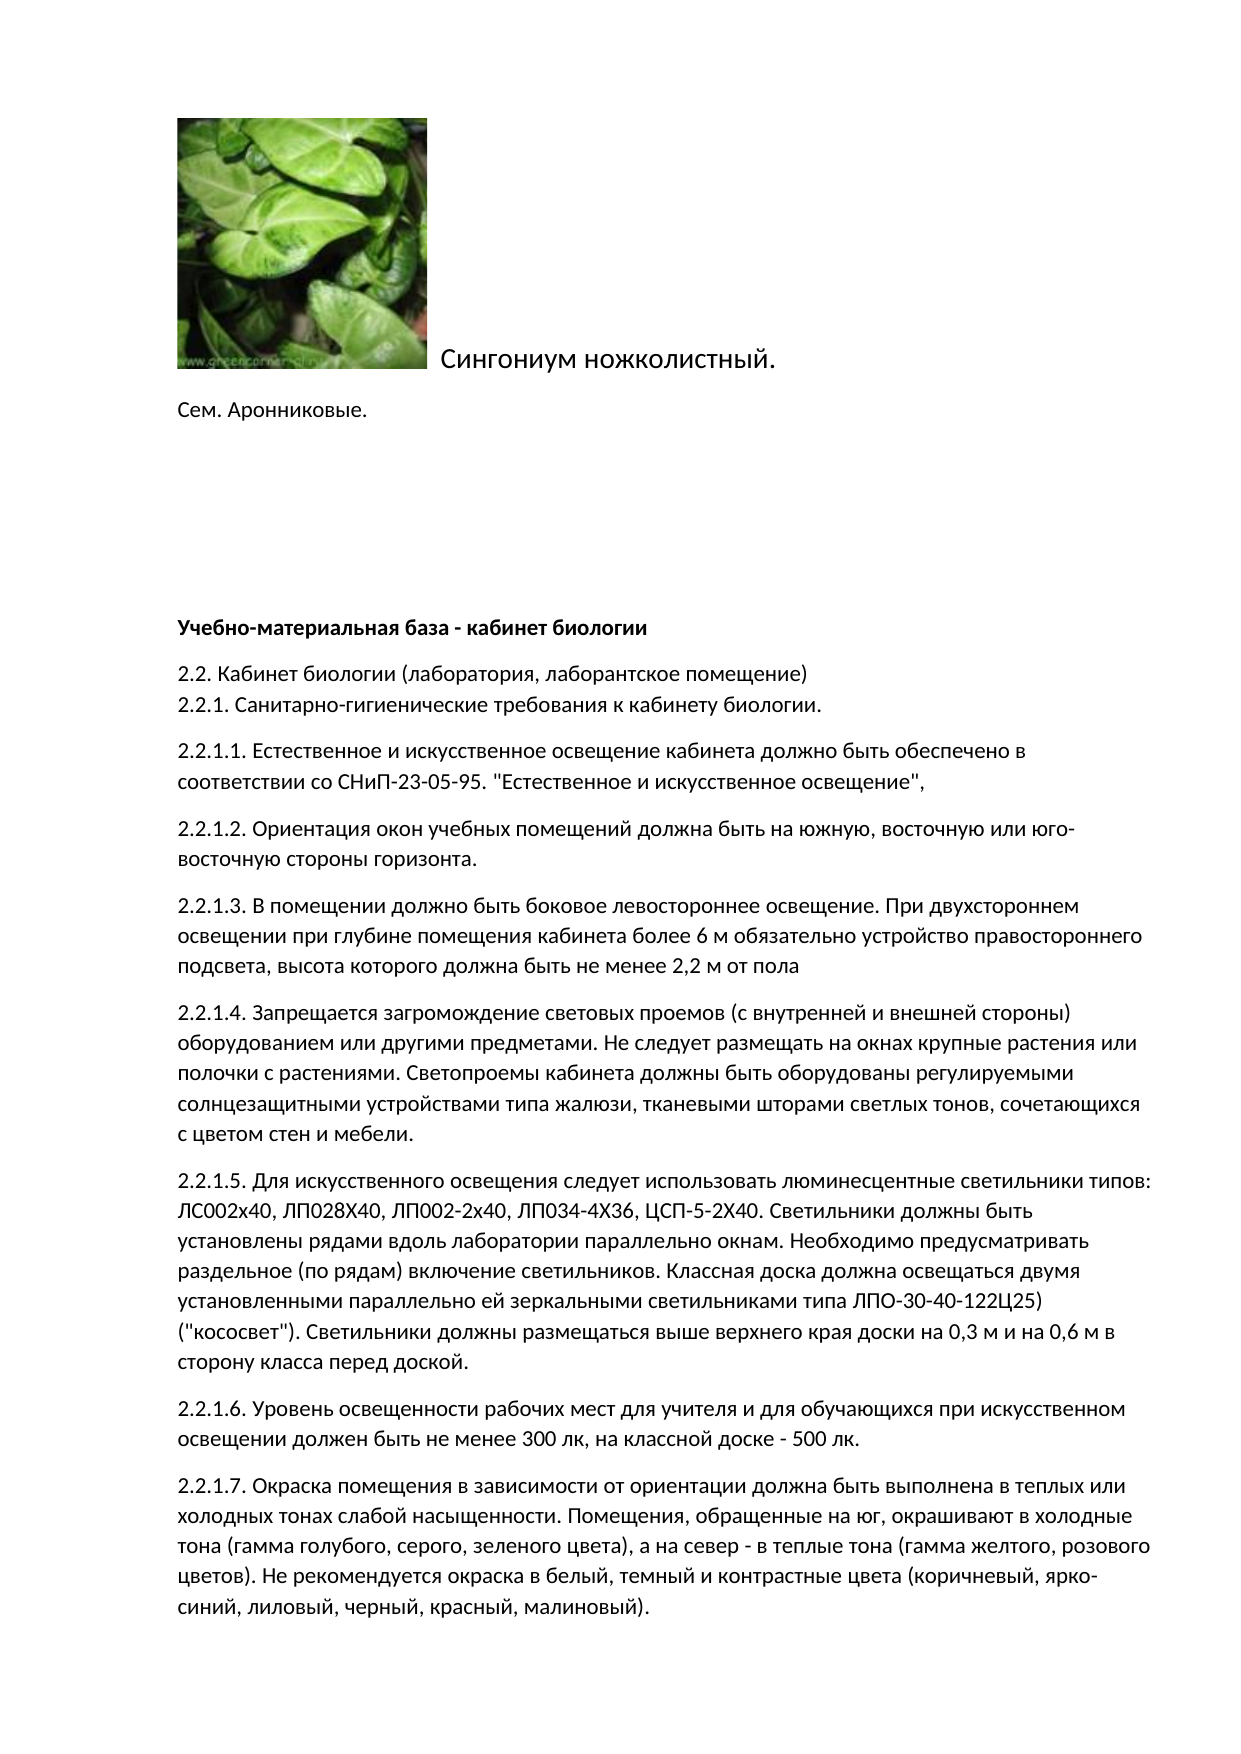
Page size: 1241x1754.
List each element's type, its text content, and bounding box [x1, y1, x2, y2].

text 2.2. Кабинет биологии (лаборатория, лаборантское помещение) 2.2.1. Санитарно-гигиенические требования к кабинету биологии. [177, 659, 1152, 718]
text 2.2.1.7. Окраска помещения в зависимости от ориентации должна быть выполнена в теплых или холодных тонах слабой насыщенности. Помещения, обращенные на юг, окрашивают в холодные тона (гамма голубого, серого, зеленого цвета), а на север - в теплые тона (гамма желтого, розового цветов). Не рекомендуется окраска в белый, темный и контрастные цвета (коричневый, ярко-синий, лиловый, черный, красный, малиновый). [177, 1471, 1152, 1620]
text 2.2.1.1. Естественное и искусственное освещение кабинета должно быть обеспечено в соответствии со СНиП-23-05-95. "Естественное и искусственное освещение", [177, 737, 1152, 795]
text 2.2.1.2. Ориентация окон учебных помещений должна быть на южную, восточную или юго-восточную стороны горизонта. [177, 814, 1152, 872]
text 2.2.1.4. Запрещается загромождение световых проемов (с внутренней и внешней стороны) оборудованием или другими предметами. Не следует размещать на окнах крупные растения или полочки с растениями. Светопроемы кабинета должны быть оборудованы регулируемыми солнцезащитными устройствами типа жалюзи, тканевыми шторами светлых тонов, сочетающихся с цветом стен и мебели. [177, 998, 1152, 1147]
text Сем. Аронниковые. [177, 395, 1152, 423]
text 2.2.1.3. В помещении должно быть боковое левостороннее освещение. При двухстороннем освещении при глубине помещения кабинета более 6 м обязательно устройство правостороннего подсвета, высота которого должна быть не менее 2,2 м от пола [177, 891, 1152, 979]
text Учебно-материальная база - кабинет биологии [177, 613, 1152, 641]
picture [177, 118, 428, 369]
text 2.2.1.6. Уровень освещенности рабочих мест для учителя и для обучающихся при искусственном освещении должен быть не менее 300 лк, на классной доске - 500 лк. [177, 1394, 1152, 1452]
text 2.2.1.5. Для искусственного освещения следует использовать люминесцентные светильники типов: ЛС002х40, ЛП028Х40, ЛП002-2х40, ЛП034-4Х36, ЦСП-5-2Х40. Светильники должны быть установлены рядами вдоль лаборатории параллельно окнам. Необходимо предусматривать раздельное (по рядам) включение светильников. Классная доска должна освещаться двумя установленными параллельно ей зеркальными светильниками типа ЛПО-30-40-122Ц25) ("кососвет"). Светильники должны размещаться выше верхнего края доски на 0,3 м и на 0,6 м в сторону класса перед доской. [177, 1166, 1152, 1375]
